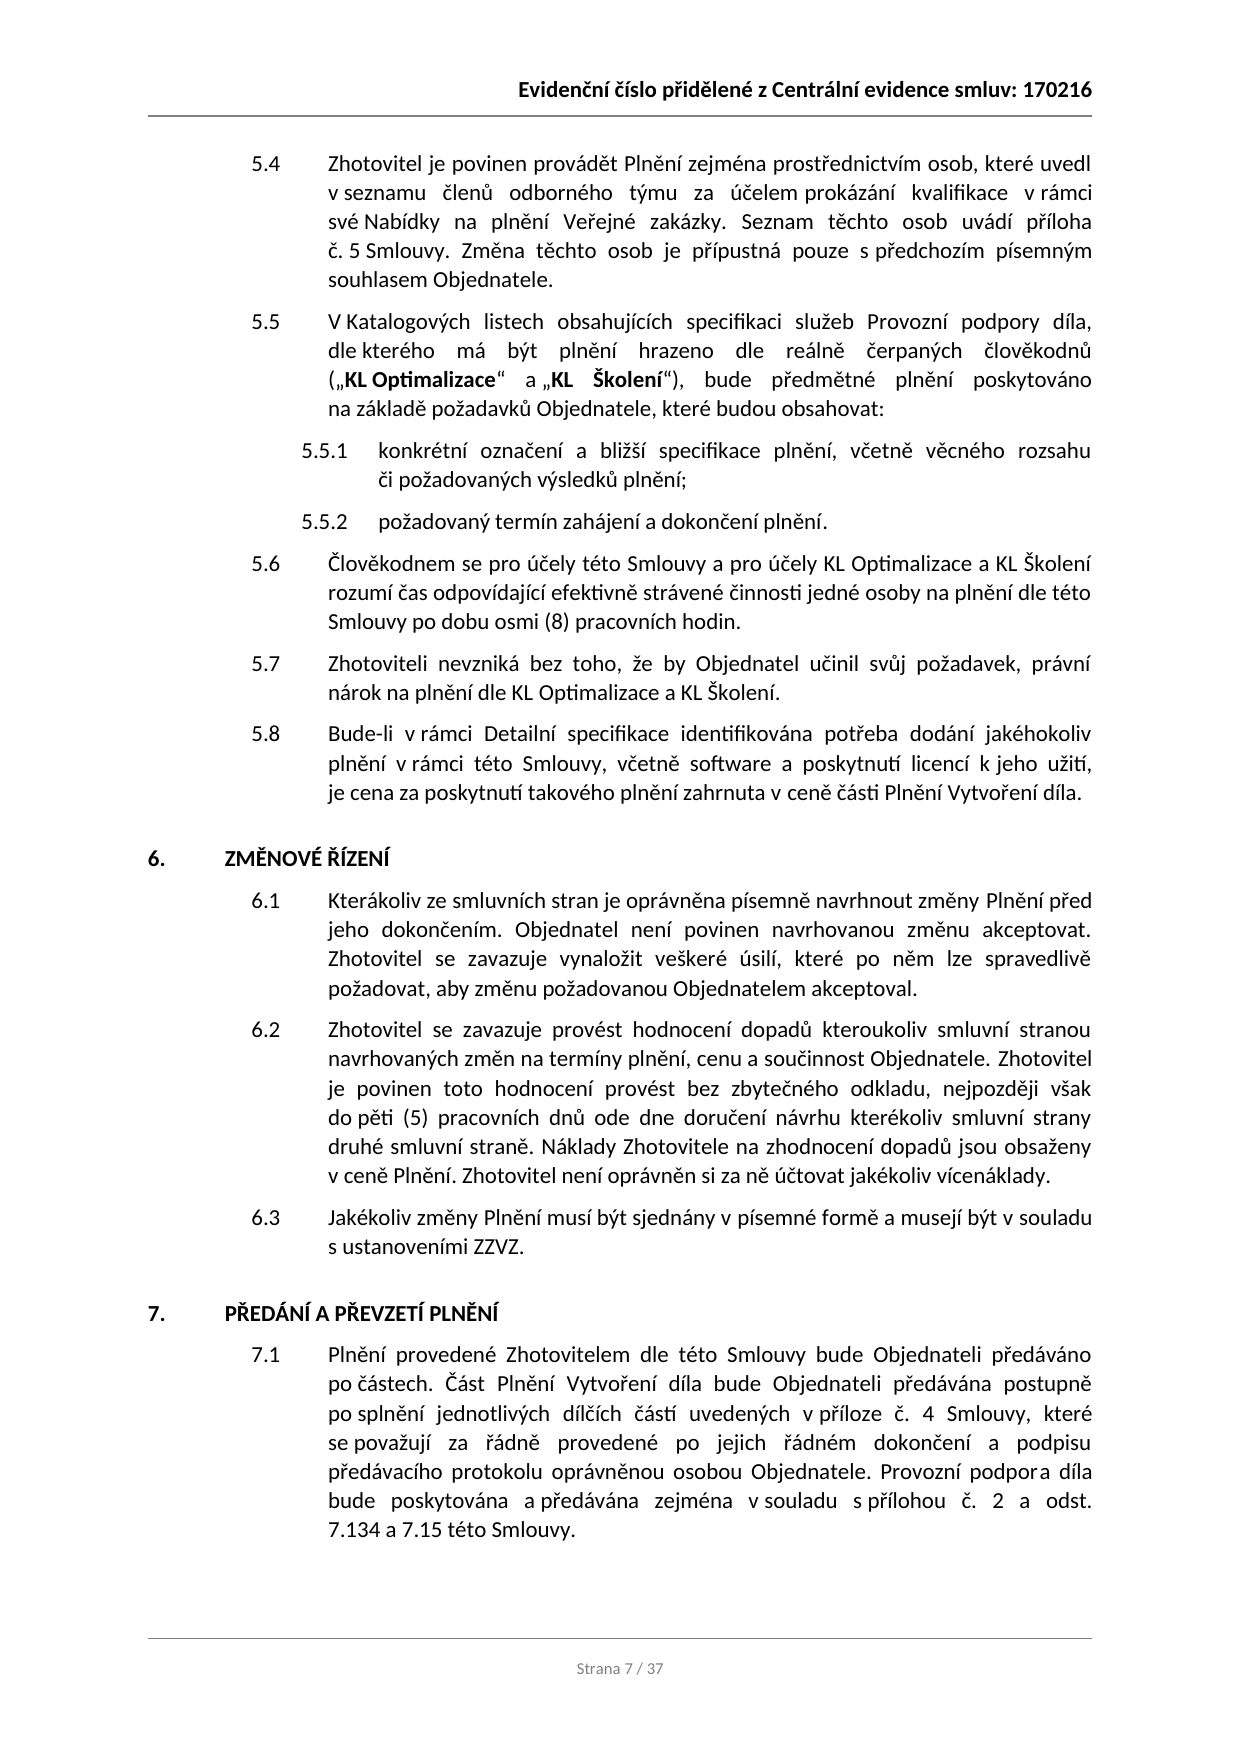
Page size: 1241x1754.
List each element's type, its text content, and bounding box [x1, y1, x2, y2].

text Zhotoviteli nevzniká bez toho, že by Objednatel učinil svůj požadavek, právní nárok na plnění dle KL Optimalizace a KL Školení. [251, 648, 1092, 706]
list požadovaný termín zahájení a dokončení plnění. [301, 506, 1092, 535]
text PŘEDÁNÍ A PŘEVZETÍ PLNĚNÍ [148, 1298, 1092, 1327]
text Zhotovitel se zavazuje provést hodnocení dopadů kteroukoliv smluvní stranou navrhovaných změn na termíny plnění, cenu a součinnost Objednatele. Zhotovitel je povinen toto hodnocení provést bez zbytečného odkladu, nejpozději však do pěti (5) pracovních dnů ode dne doručení návrhu kterékoliv smluvní strany druhé smluvní straně. Náklady Zhotovitele na zhodnocení dopadů jsou obsaženy v ceně Plnění. Zhotovitel není oprávněn si za ně účtovat jakékoliv vícenáklady. [251, 1014, 1092, 1189]
text Jakékoliv změny Plnění musí být sjednány v písemné formě a musejí být v souladu s ustanoveními ZZVZ. [251, 1202, 1092, 1260]
text Člověkodnem se pro účely této Smlouvy a pro účely KL Optimalizace a KL Školení rozumí čas odpovídající efektivně strávené činnosti jedné osoby na plnění dle této Smlouvy po dobu osmi (8) pracovních hodin. [251, 548, 1092, 635]
text Bude-li v rámci Detailní specifikace identifikována potřeba dodání jakéhokoliv plnění v rámci této Smlouvy, včetně software a poskytnutí licencí k jeho užití, je cena za poskytnutí takového plnění zahrnuta v ceně části Plnění Vytvoření díla. [251, 718, 1092, 806]
text V Katalogových listech obsahujících specifikaci služeb Provozní podpory díla, dle kterého má být plnění hrazeno dle reálně čerpaných člověkodnů („KL Optimalizace“ a „KL Školení“), bude předmětné plnění poskytováno na základě požadavků Objednatele, které budou obsahovat: [251, 306, 1092, 423]
text Zhotovitel je povinen provádět Plnění zejména prostřednictvím osob, které uvedl v seznamu členů odborného týmu za účelem prokázání kvalifikace v rámci své Nabídky na plnění Veřejné zakázky. Seznam těchto osob uvádí příloha č. 5 Smlouvy. Změna těchto osob je přípustná pouze s předchozím písemným souhlasem Objednatele. [251, 148, 1092, 293]
text Kterákoliv ze smluvních stran je oprávněna písemně navrhnout změny Plnění před jeho dokončením. Objednatel není povinen navrhovanou změnu akceptovat. Zhotovitel se zavazuje vynaložit veškeré úsilí, které po něm lze spravedlivě požadovat, aby změnu požadovanou Objednatelem akceptoval. [251, 885, 1092, 1002]
text ZMĚNOVÉ ŘÍZENÍ [148, 843, 1092, 873]
list konkrétní označení a bližší specifikace plnění, včetně věcného rozsahu či požadovaných výsledků plnění; [301, 435, 1092, 493]
text Plnění provedené Zhotovitelem dle této Smlouvy bude Objednateli předáváno po částech. Část Plnění Vytvoření díla bude Objednateli předávána postupně po splnění jednotlivých dílčích částí uvedených v příloze č. 4 Smlouvy, které se považují za řádně provedené po jejich řádném dokončení a podpisu předávacího protokolu oprávněnou osobou Objednatele. Provozní podpora díla bude poskytována a předávána zejména v souladu s přílohou č. 2 a odst. 7.134 a 7.15 této Smlouvy. [251, 1339, 1092, 1543]
